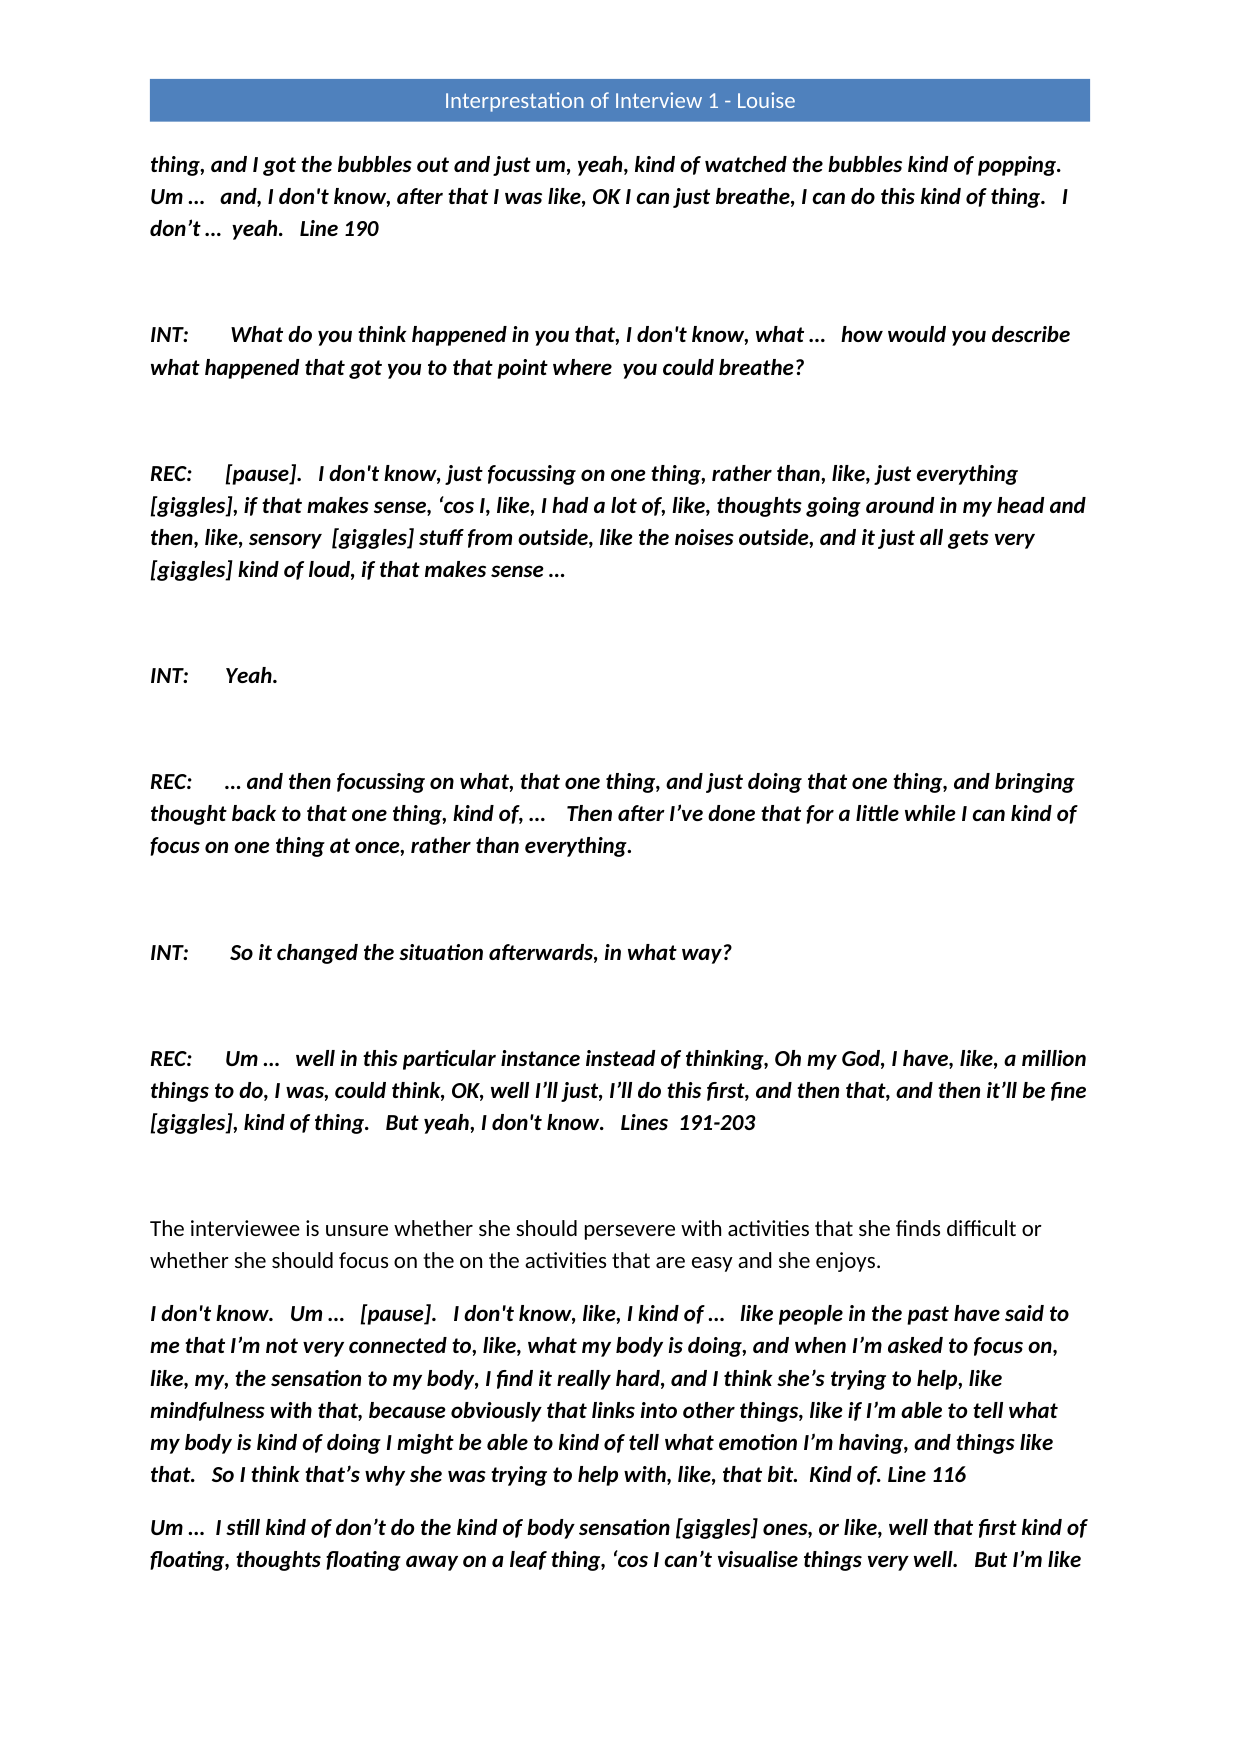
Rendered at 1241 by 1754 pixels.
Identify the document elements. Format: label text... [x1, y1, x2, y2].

text INT: Yeah. [150, 661, 1090, 689]
text REC: … and then focussing on what, that one thing, and just doing that one thing, and bringing thought back to that one thing, kind of, … Then after I’ve done that for a little while I can kind of focus on one thing at once, rather than everything. [150, 767, 1090, 860]
text The interviewee is unsure whether she should persevere with activities that she finds difficult or whether she should focus on the on the activities that are easy and she enjoys. [150, 1214, 1090, 1274]
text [150, 1513, 1090, 1573]
text I don't know. Um … [pause]. I don't know, like, I kind of … like people in the past have said to me that I’m not very connected to, like, what my body is doing, and when I’m asked to focus on, like, my, the sensation to my body, I find it really hard, and I think she’s trying to help, like mindfulness with that, because obviously that links into other things, like if I’m able to tell what my body is kind of doing I might be able to kind of tell what emotion I’m having, and things like that. So I think that’s why she was trying to help with, like, that bit. Kind of. Line 116 [150, 1299, 1090, 1488]
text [150, 150, 1090, 242]
text REC: [pause]. I don't know, just focussing on one thing, rather than, like, just everything [giggles], if that makes sense, ‘cos I, like, I had a lot of, like, thoughts going around in my head and then, like, sensory [giggles] stuff from outside, like the noises outside, and it just all gets very [giggles] kind of loud, if that makes sense … [150, 459, 1090, 583]
text INT: So it changed the situation afterwards, in what way? [150, 938, 1090, 966]
text INT: What do you think happened in you that, I don't know, what … how would you describe what happened that got you to that point where you could breathe? [150, 320, 1090, 381]
text REC: Um … well in this particular instance instead of thinking, Oh my God, I have, like, a million things to do, I was, could think, OK, well I’ll just, I’ll do this first, and then that, and then it’ll be fine [giggles], kind of thing. But yeah, I don't know. Lines 191-203 [150, 1044, 1090, 1136]
